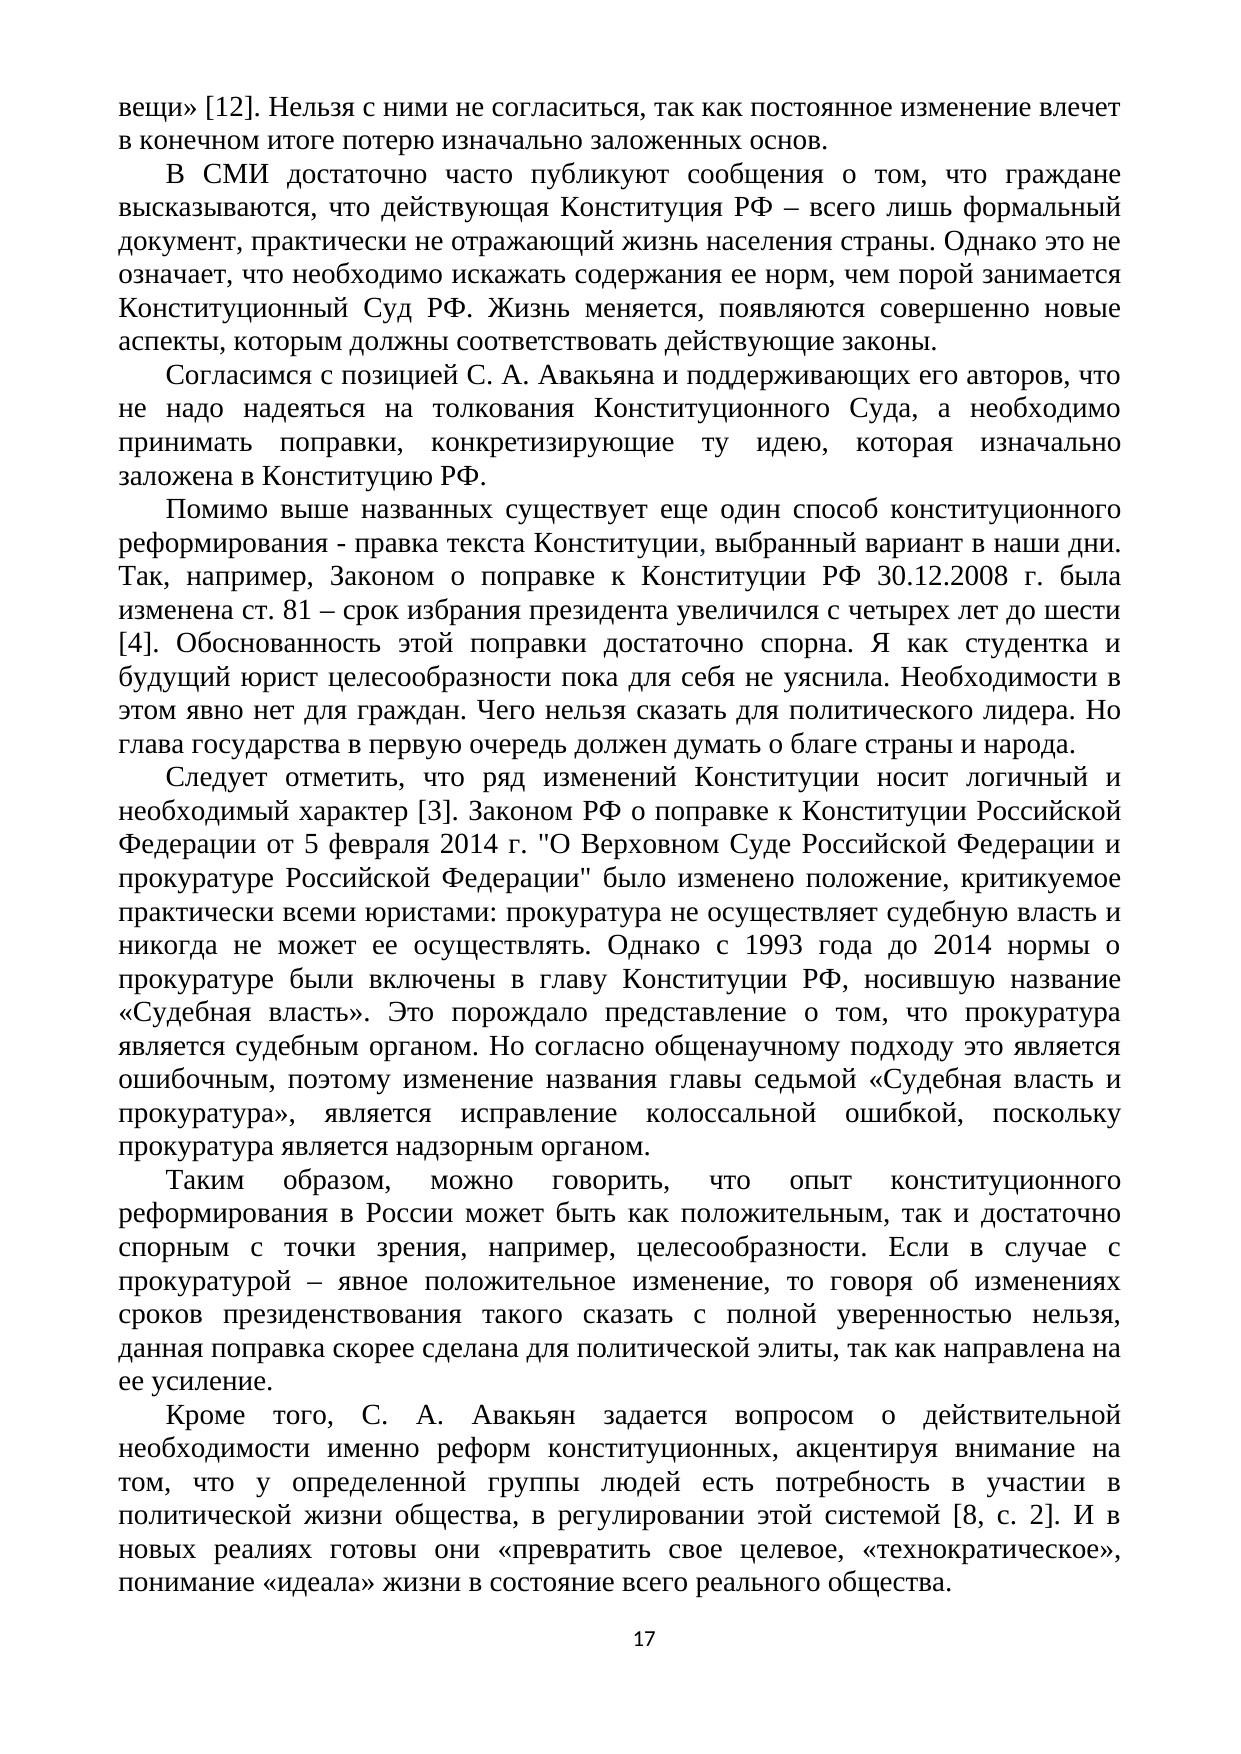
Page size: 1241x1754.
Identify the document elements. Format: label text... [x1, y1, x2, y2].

text Следует отметить, что ряд изменений Конституции носит логичный и необходимый характер [3]. Законом РФ о поправке к Конституции Российской Федерации от 5 февраля 2014 г. "О Верховном Суде Российской Федерации и прокуратуре Российской Федерации" было изменено положение, критикуемое практически всеми юристами: прокуратура не осуществляет судебную власть и никогда не может ее осуществлять. Однако с 1993 года до 2014 нормы о прокуратуре были включены в главу Конституции РФ, носившую название «Судебная власть». Это порождало представление о том, что прокуратура является судебным органом. Но согласно общенаучному подходу это является ошибочным, поэтому изменение названия главы седьмой «Судебная власть и прокуратура», является исправление колоссальной ошибкой, поскольку прокуратура является надзорным органом. [118, 759, 1122, 1162]
text Помимо выше названных существует еще один способ конституционного реформирования - правка текста Конституции, выбранный вариант в наши дни. Так, например, Законом о поправке к Конституции РФ 30.12.2008 г. была изменена ст. 81 – срок избрания президента увеличился с четырех лет до шести [4]. Обоснованность этой поправки достаточно спорна. Я как студентка и будущий юрист целесообразности пока для себя не уяснила. Необходимости в этом явно нет для граждан. Чего нельзя сказать для политического лидера. Но глава государства в первую очередь должен думать о благе страны и народа. [118, 491, 1122, 759]
text В СМИ достаточно часто публикуют сообщения о том, что граждане высказываются, что действующая Конституция РФ – всего лишь формальный документ, практически не отражающий жизнь населения страны. Однако это не означает, что необходимо искажать содержания ее норм, чем порой занимается Конституционный Суд РФ. Жизнь меняется, появляются совершенно новые аспекты, которым должны соответствовать действующие законы. [118, 156, 1122, 357]
text Таким образом, можно говорить, что опыт конституционного реформирования в России может быть как положительным, так и достаточно спорным с точки зрения, например, целесообразности. Если в случае с прокуратурой – явное положительное изменение, то говоря об изменениях сроков президенствования такого сказать с полной уверенностью нельзя, данная поправка скорее сделана для политической элиты, так как направлена на ее усиление. [118, 1162, 1122, 1397]
text Согласимся с позицией С. А. Авакьяна и поддерживающих его авторов, что не надо надеяться на толкования Конституционного Суда, а необходимо принимать поправки, конкретизирующие ту идею, которая изначально заложена в Конституцию РФ. [118, 357, 1122, 491]
text Кроме того, С. А. Авакьян задается вопросом о действительной необходимости именно реформ конституционных, акцентируя внимание на том, что у определенной группы людей есть потребность в участии в политической жизни общества, в регулировании этой системой [8, с. 2]. И в новых реалиях готовы они «превратить свое целевое, «технократическое», понимание «идеала» жизни в состояние всего реального общества. [118, 1397, 1122, 1598]
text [118, 89, 1122, 156]
